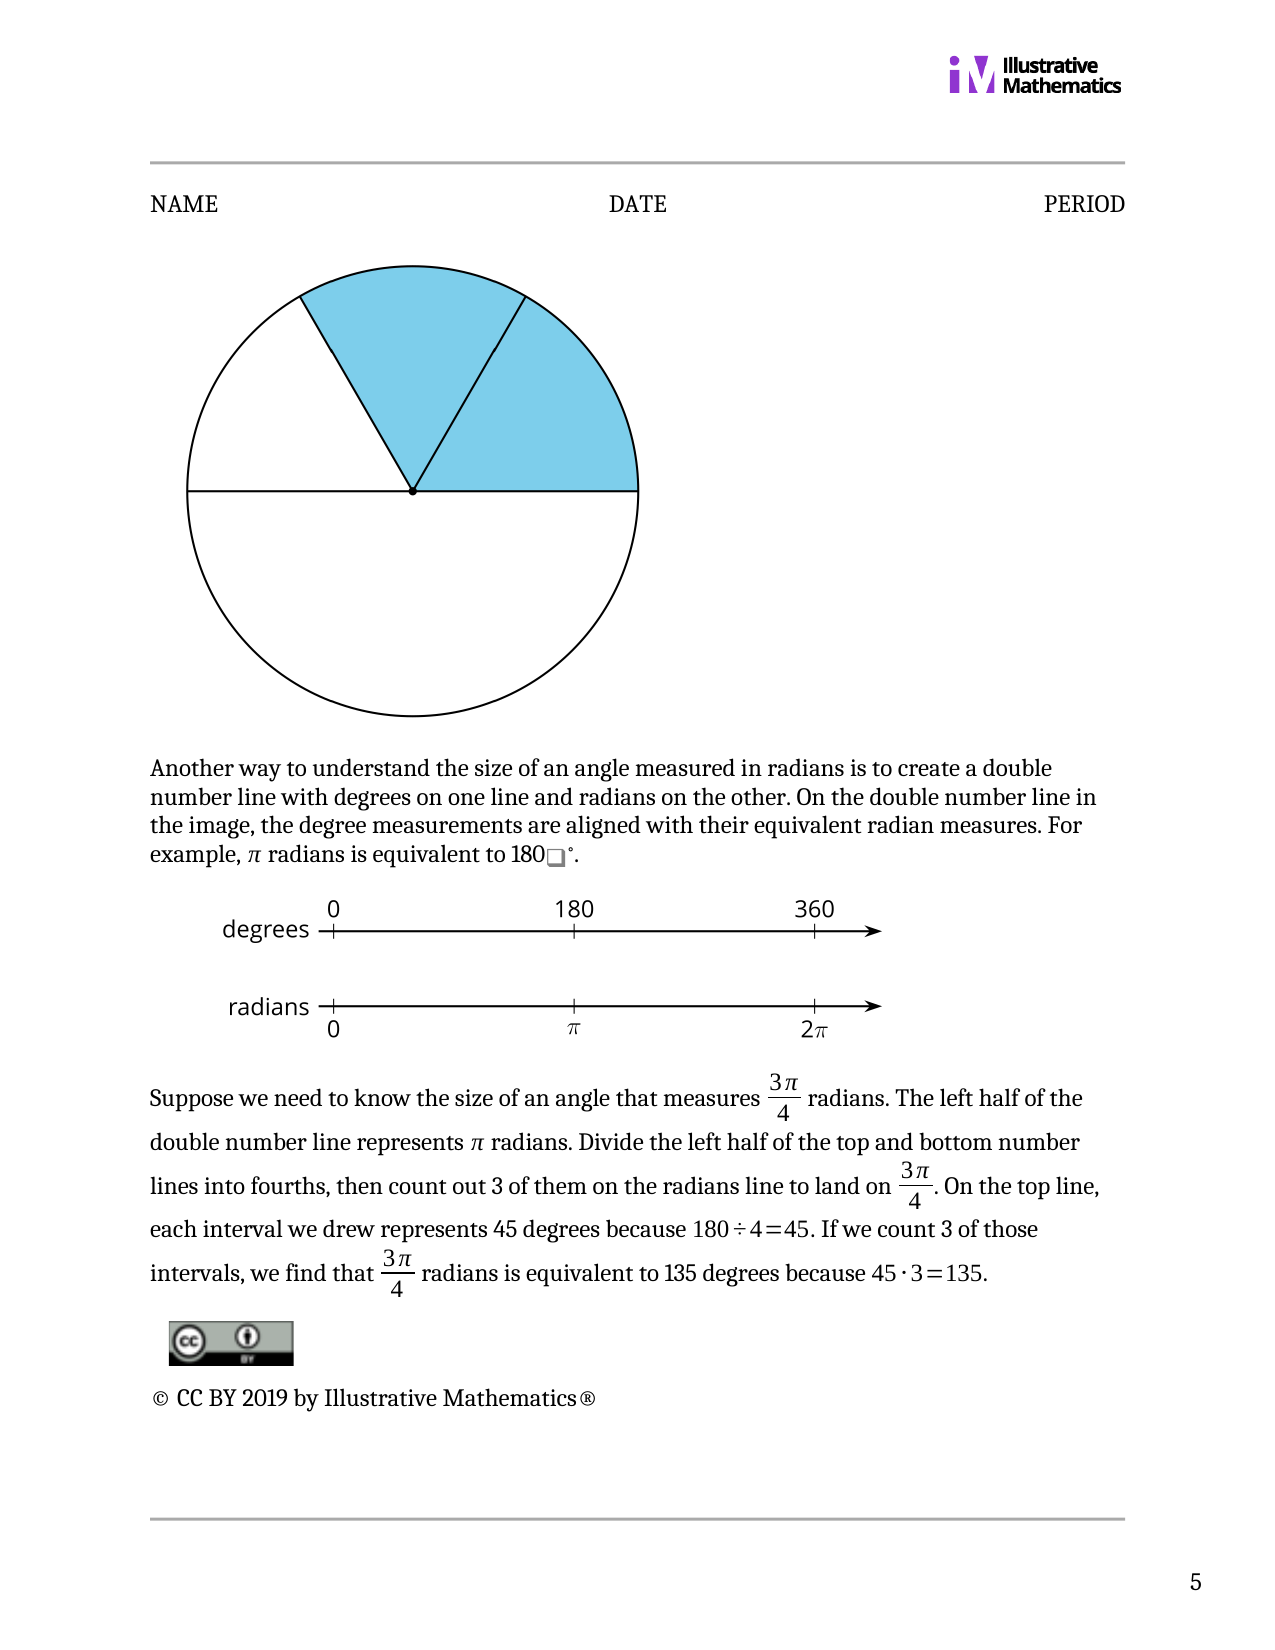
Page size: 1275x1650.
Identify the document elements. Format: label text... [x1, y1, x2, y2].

picture [168, 247, 657, 735]
text © CC BY 2019 by Illustrative Mathematics® [150, 1384, 1125, 1413]
text Suppose we need to know the size of an angle that measures radians. The left half of the double number line represents radians. Divide the left half of the top and bottom number lines into fourths, then count out 3 of them on the radians line to land on . On the top line, each interval we drew represents 45 degrees because . If we count 3 of those intervals, we find that radians is equivalent to 135 degrees because . [150, 1069, 1125, 1303]
picture [168, 887, 900, 1050]
picture [168, 1321, 294, 1366]
picture [949, 55, 1121, 93]
text Another way to understand the size of an angle measured in radians is to create a double number line with degrees on one line and radians on the other. On the double number line in the image, the degree measurements are aligned with their equivalent radian measures. For example, radians is equivalent to 180. [150, 754, 1125, 869]
